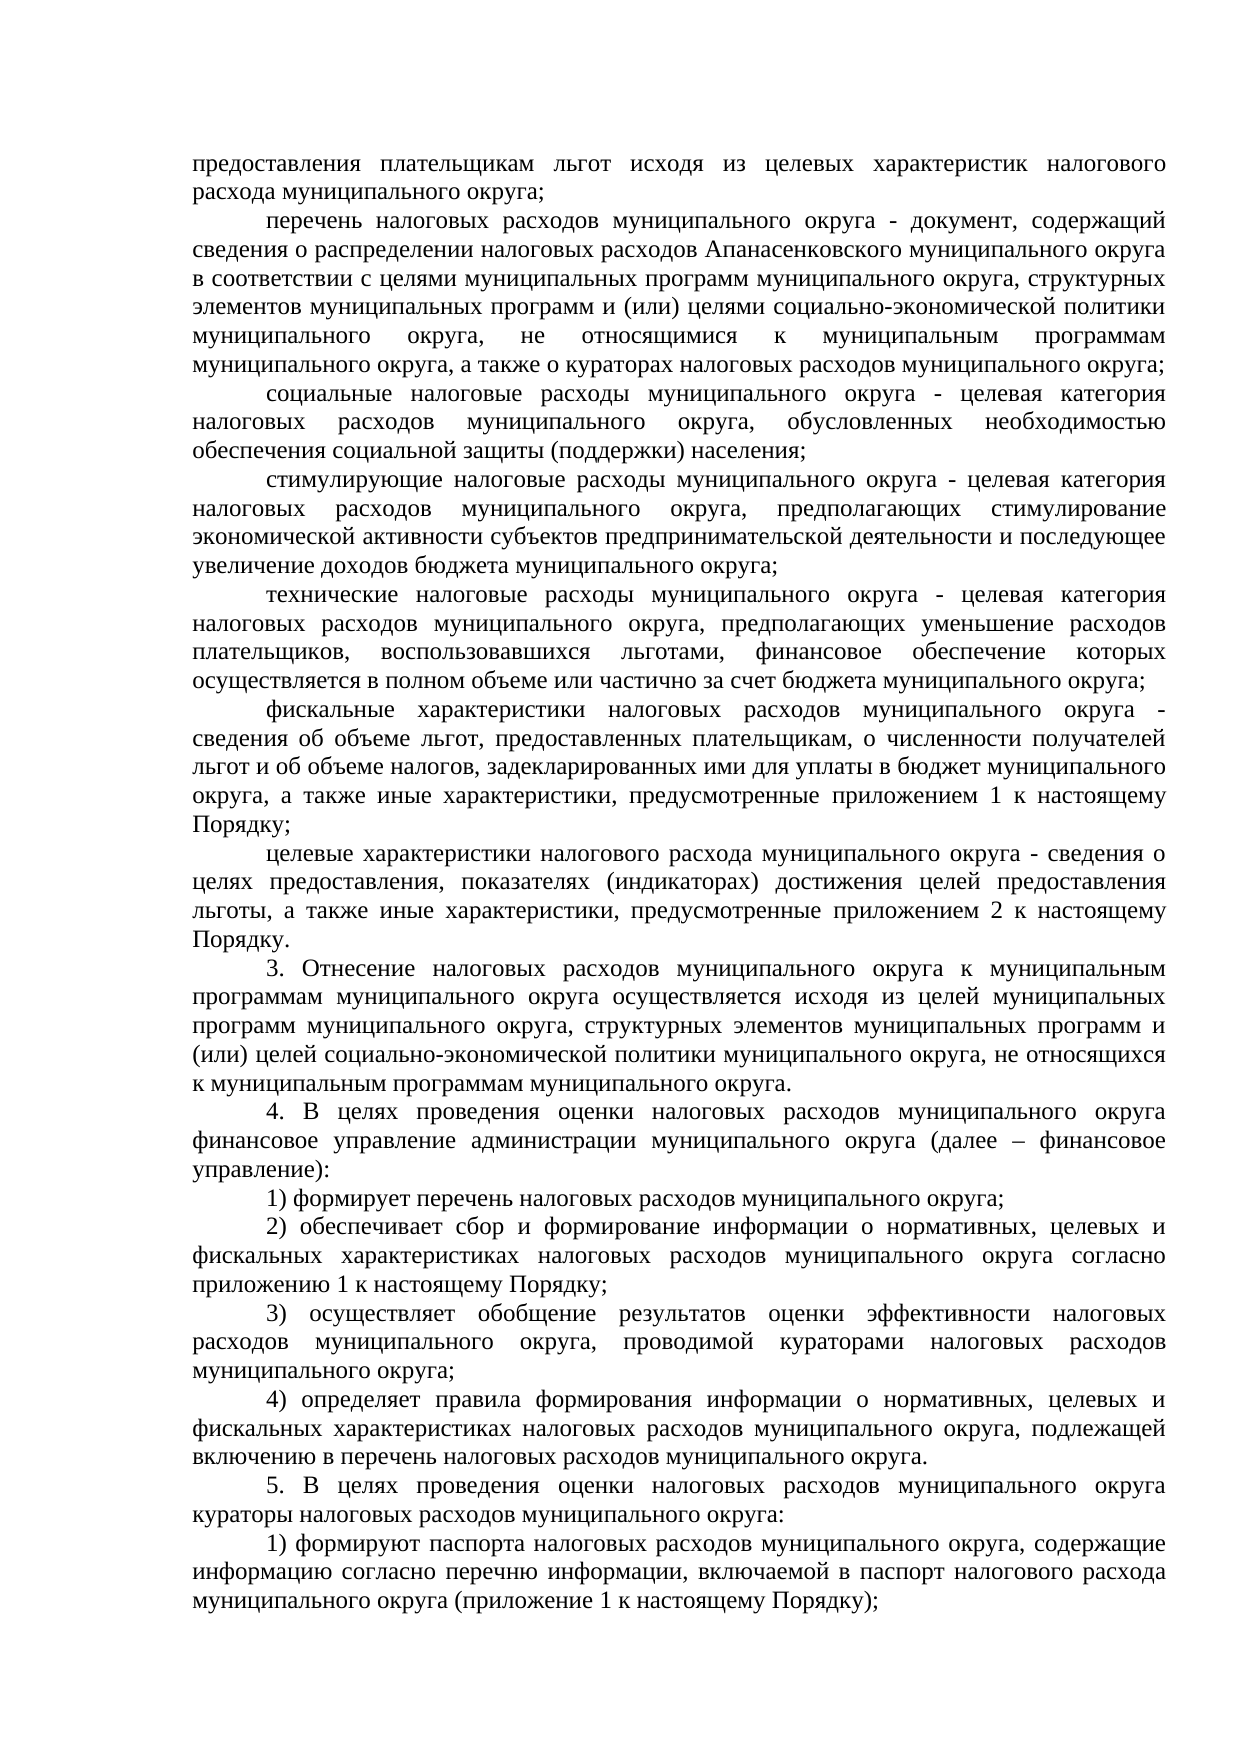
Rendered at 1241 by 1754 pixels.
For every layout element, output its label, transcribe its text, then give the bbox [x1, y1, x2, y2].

text целевые характеристики налогового расхода муниципального округа - сведения о целях предоставления, показателях (индикаторах) достижения целей предоставления льготы, а также иные характеристики, предусмотренные приложением 2 к настоящему Порядку. [192, 838, 1167, 953]
text 3) осуществляет обобщение результатов оценки эффективности налоговых расходов муниципального округа, проводимой кураторами налоговых расходов муниципального округа; [192, 1298, 1167, 1384]
text 5. В целях проведения оценки налоговых расходов муниципального округа кураторы налоговых расходов муниципального округа: [192, 1470, 1167, 1528]
text 2) обеспечивает сбор и формирование информации о нормативных, целевых и фискальных характеристиках налоговых расходов муниципального округа согласно приложению 1 к настоящему Порядку; [192, 1211, 1167, 1298]
text социальные налоговые расходы муниципального округа - целевая категория налоговых расходов муниципального округа, обусловленных необходимостью обеспечения социальной защиты (поддержки) населения; [192, 378, 1167, 464]
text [192, 148, 1167, 205]
text 3. Отнесение налоговых расходов муниципального округа к муниципальным программам муниципального округа осуществляется исходя из целей муниципальных программ муниципального округа, структурных элементов муниципальных программ и (или) целей социально-экономической политики муниципального округа, не относящихся к муниципальным программам муниципального округа. [192, 953, 1167, 1096]
text 4) определяет правила формирования информации о нормативных, целевых и фискальных характеристиках налоговых расходов муниципального округа, подлежащей включению в перечень налоговых расходов муниципального округа. [192, 1384, 1167, 1470]
text технические налоговые расходы муниципального округа - целевая категория налоговых расходов муниципального округа, предполагающих уменьшение расходов плательщиков, воспользовавшихся льготами, финансовое обеспечение которых осуществляется в полном объеме или частично за счет бюджета муниципального округа; [192, 579, 1167, 694]
text перечень налоговых расходов муниципального округа - документ, содержащий сведения о распределении налоговых расходов Апанасенковского муниципального округа в соответствии с целями муниципальных программ муниципального округа, структурных элементов муниципальных программ и (или) целями социально-экономической политики муниципального округа, не относящимися к муниципальным программам муниципального округа, а также о кураторах налоговых расходов муниципального округа; [192, 205, 1167, 378]
text 1) формируют паспорта налоговых расходов муниципального округа, содержащие информацию согласно перечню информации, включаемой в паспорт налогового расхода муниципального округа (приложение 1 к настоящему Порядку); [192, 1528, 1167, 1614]
text 4. В целях проведения оценки налоговых расходов муниципального округа финансовое управление администрации муниципального округа (далее – финансовое управление): [192, 1096, 1167, 1183]
text стимулирующие налоговые расходы муниципального округа - целевая категория налоговых расходов муниципального округа, предполагающих стимулирование экономической активности субъектов предпринимательской деятельности и последующее увеличение доходов бюджета муниципального округа; [192, 464, 1167, 579]
text фискальные характеристики налоговых расходов муниципального округа - сведения об объеме льгот, предоставленных плательщикам, о численности получателей льгот и об объеме налогов, задекларированных ими для уплаты в бюджет муниципального округа, а также иные характеристики, предусмотренные приложением 1 к настоящему Порядку; [192, 694, 1167, 838]
text 1) формирует перечень налоговых расходов муниципального округа; [192, 1183, 1167, 1211]
